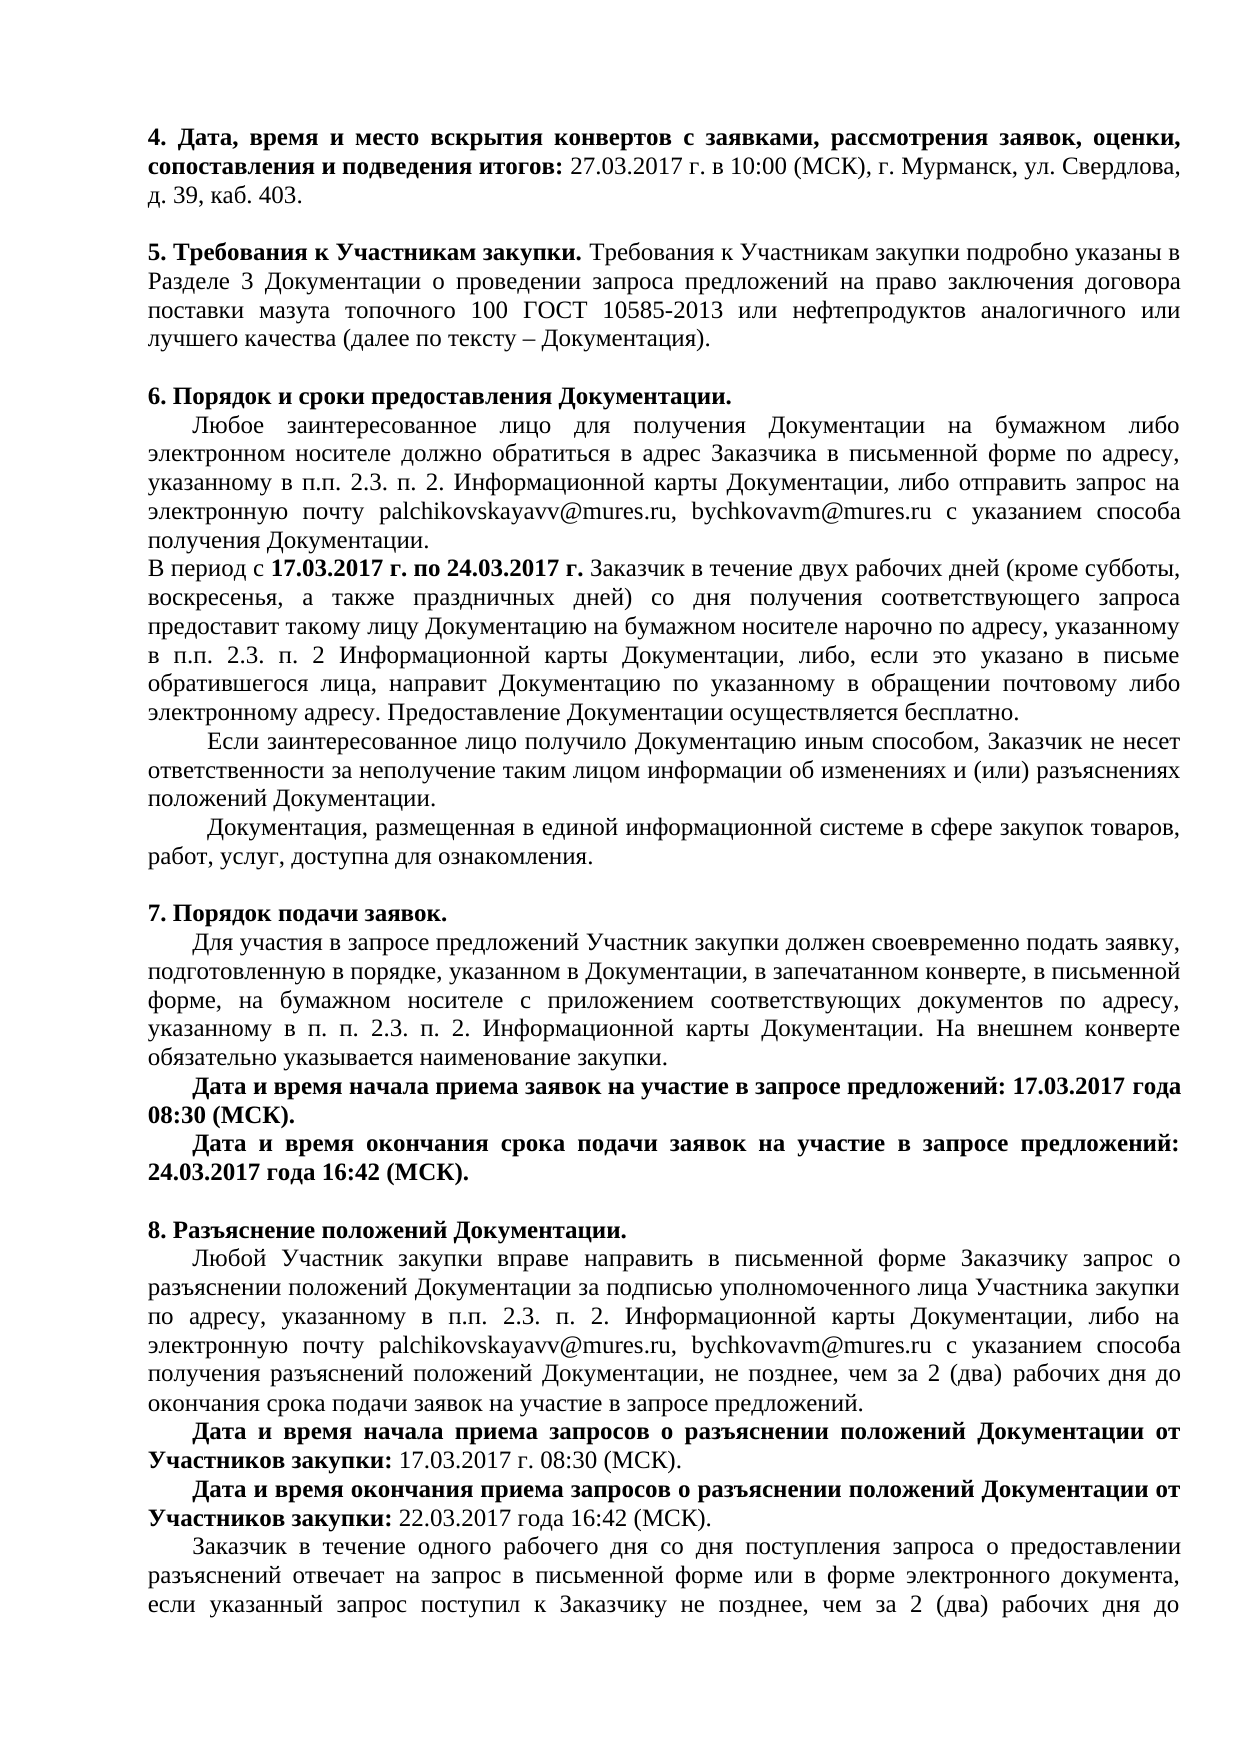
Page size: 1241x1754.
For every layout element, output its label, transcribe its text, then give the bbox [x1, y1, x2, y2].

text В период с 17.03.2017 г. по 24.03.2017 г. Заказчик в течение двух рабочих дней (кроме субботы, воскресенья, а также праздничных дней) со дня получения соответствующего запроса предоставит такому лицу Документацию на бумажном носителе нарочно по адресу, указанному в п.п. 2.3. п. 2 Информационной карты Документации, либо, если это указано в письме обратившегося лица, направит Документацию по указанному в обращении почтовому либо электронному адресу. Предоставление Документации осуществляется бесплатно. [148, 553, 1181, 726]
text Дата и время окончания приема запросов о разъяснении положений Документации от Участников закупки: 22.03.2017 года 16:42 (МСК). [148, 1474, 1181, 1531]
text Для участия в запросе предложений Участник закупки должен своевременно подать заявку, подготовленную в порядке, указанном в Документации, в запечатанном конверте, в письменной форме, на бумажном носителе с приложением соответствующих документов по адресу, указанному в п. п. 2.3. п. 2. Информационной карты Документации. На внешнем конверте обязательно указывается наименование закупки. [148, 927, 1181, 1071]
text 5. Требования к Участникам закупки. Требования к Участникам закупки подробно указаны в Разделе 3 Документации о проведении запроса предложений на право заключения договора поставки мазута топочного 100 ГОСТ 10585-2013 или нефтепродуктов аналогичного или лучшего качества (далее по тексту – Документация). [148, 237, 1181, 352]
text 6. Порядок и сроки предоставления Документации. [148, 381, 1181, 410]
text Если заинтересованное лицо получило Документацию иным способом, Заказчик не несет ответственности за неполучение таким лицом информации об изменениях и (или) разъяснениях положений Документации. [148, 726, 1181, 812]
text 8. Разъяснение положений Документации. [148, 1215, 1181, 1243]
text Любой Участник закупки вправе направить в письменной форме Заказчику запрос о разъяснении положений Документации за подписью уполномоченного лица Участника закупки по адресу, указанному в п.п. 2.3. п. 2. Информационной карты Документации, либо на электронную почту palchikovskayavv@mures.ru, bychkovavm@mures.ru с указанием способа получения разъяснений положений Документации, не позднее, чем за 2 (два) рабочих дня до окончания срока подачи заявок на участие в запросе предложений. [148, 1243, 1181, 1416]
text Дата и время начала приема запросов о разъяснении положений Документации от Участников закупки: 17.03.2017 г. 08:30 (МСК). [148, 1416, 1181, 1474]
text 7. Порядок подачи заявок. [148, 898, 1181, 927]
text Документация, размещенная в единой информационной системе в сфере закупок товаров, работ, услуг, доступна для ознакомления. [148, 812, 1181, 870]
text Дата и время окончания срока подачи заявок на участие в запросе предложений: 24.03.2017 года 16:42 (МСК). [148, 1128, 1181, 1186]
text 4. Дата, время и место вскрытия конвертов с заявками, рассмотрения заявок, оценки, сопоставления и подведения итогов: 27.03.2017 г. в 10:00 (МСК), г. Мурманск, ул. Свердлова, д. 39, каб. 403. [148, 122, 1181, 208]
text Дата и время начала приема заявок на участие в запросе предложений: 17.03.2017 года 08:30 (МСК). [148, 1071, 1181, 1128]
text Любое заинтересованное лицо для получения Документации на бумажном либо электронном носителе должно обратиться в адрес Заказчика в письменной форме по адресу, указанному в п.п. 2.3. п. 2. Информационной карты Документации, либо отправить запрос на электронную почту palchikovskayavv@mures.ru, bychkovavm@mures.ru с указанием способа получения Документации. [148, 410, 1181, 553]
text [148, 1531, 1181, 1618]
